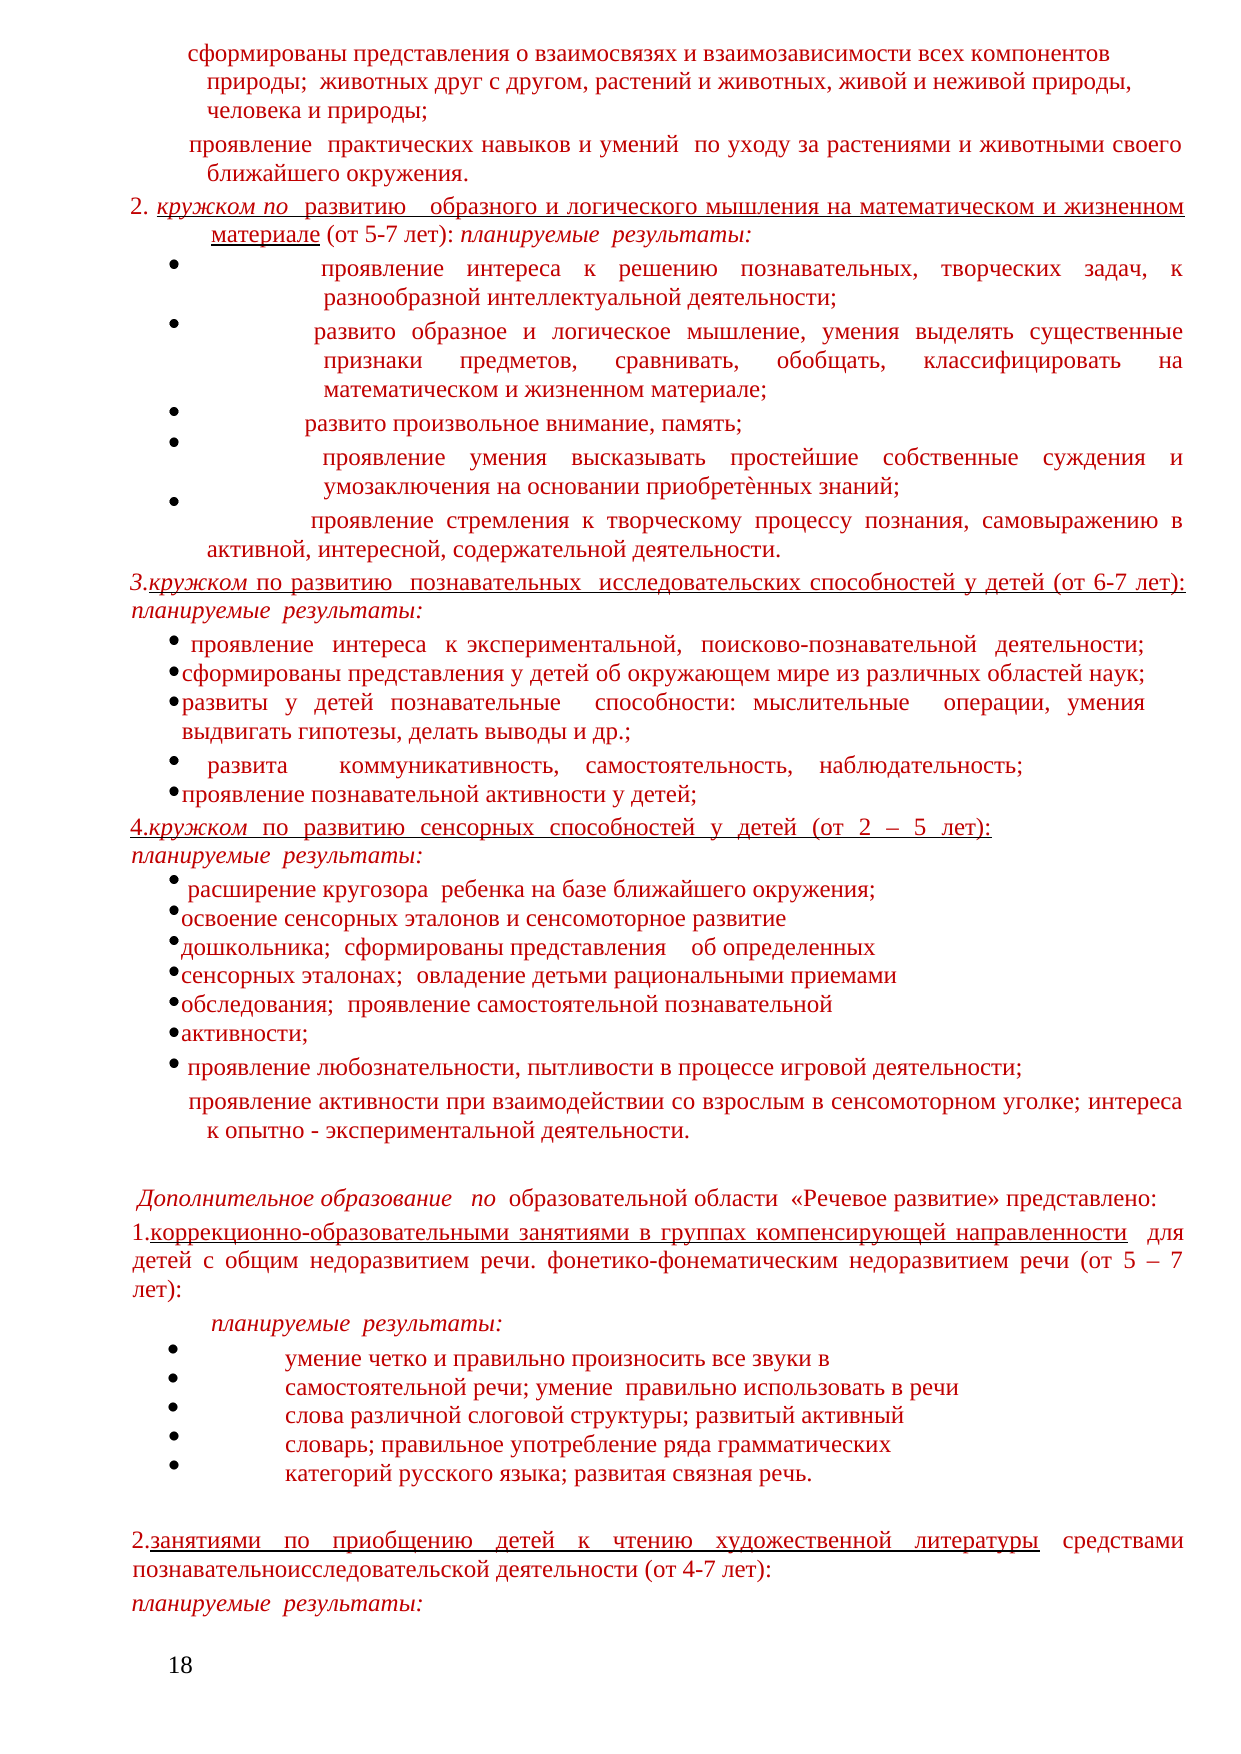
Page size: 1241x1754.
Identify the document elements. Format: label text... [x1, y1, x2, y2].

picture [168, 483, 192, 514]
text умение четко и правильно произносить все звуки в самостоятельной речи; умение правильно использовать в речи слова различной слоговой структуры; развитый активный словарь; правильное употребление ряда грамматических категорий русского языка; развитая связная речь. [168, 1343, 996, 1487]
text развито произвольное внимание, память; [192, 408, 1184, 437]
text развито образное и логическое мышление, умения выделять существенные признаки предметов, сравнивать, обобщать, классифицировать на математическом и жизненном материале; [181, 316, 1184, 403]
picture [168, 868, 192, 1076]
text 2.занятиями по приобщению детей к чтению художественной литературы средствами познавательноисследовательской деятельности (от 4-7 лет): [131, 1525, 1184, 1583]
picture [168, 393, 192, 455]
text проявление активности при взаимодействии со взрослым в сенсомоторном уголке; интереса к опытно - экспериментальной деятельности. [181, 1086, 1184, 1144]
picture [167, 1331, 192, 1477]
text 4.кружком по развитию сенсорных способностей у детей (от 2 – 5 лет): планируемые результаты: [130, 813, 992, 837]
text проявление любознательности, пытливости в процессе игровой деятельности; [181, 1052, 1184, 1081]
text 3.кружком по развитию познавательных исследовательских способностей у детей (от 6-7 лет): планируемые результаты: [130, 568, 1186, 624]
text проявление практических навыков и умений по уходу за растениями и животными своего ближайшего окружения. [181, 129, 1184, 187]
picture [168, 624, 192, 714]
text сформированы представления о взаимосвязях и взаимозависимости всех компонентов природы; животных друг с другом, растений и животных, живой и неживой природы, человека и природы; [181, 38, 1184, 124]
text 4.кружком по развитию сенсорных способностей у детей (от 2 – 5 лет): планируемые результаты: [130, 838, 992, 868]
text развита коммуникативность, самостоятельность, наблюдательность; проявление познавательной активности у детей; [181, 750, 1024, 807]
text проявление умения высказывать простейшие собственные суждения и умозаключения на основании приобретѐнных знаний; [181, 442, 1184, 500]
text планируемые результаты: [131, 1308, 1186, 1337]
text 1.коррекционно-образовательными занятиями в группах компенсирующей направленности для детей с общим недоразвитием речи. фонетико-фонематическим недоразвитием речи (от 5 – 7 лет): [131, 1217, 1184, 1303]
text Дополнительное образование по образовательной области «Речевое развитие» представлено: [131, 1183, 1184, 1211]
text проявление интереса к решению познавательных, творческих задач, к разнообразной интеллектуальной деятельности; [181, 253, 1184, 311]
text проявление интереса к экспериментальной, поисково-познавательной деятельности; сформированы представления у детей об окружающем мире из различных областей наук; развиты у детей познавательные способности: мыслительные операции, умения выдвигать гипотезы, делать выводы и др.; [181, 629, 1146, 744]
text расширение кругозора ребенка на базе ближайшего окружения; освоение сенсорных эталонов и сенсомоторное развитие дошкольника; сформированы представления об определенных сенсорных эталонах; овладение детьми рациональными приемами обследования; проявление самостоятельной познавательной активности; [181, 874, 927, 1047]
text 2. кружком по развитию образного и логического мышления на математическом и жизненном материале (от 5-7 лет): планируемые результаты: [130, 192, 1186, 248]
picture [168, 245, 192, 277]
text проявление стремления к творческому процессу познания, самовыражению в активной, интересной, содержательной деятельности. [181, 505, 1184, 563]
picture [168, 742, 192, 804]
picture [168, 305, 192, 336]
text планируемые результаты: [131, 1588, 1186, 1617]
